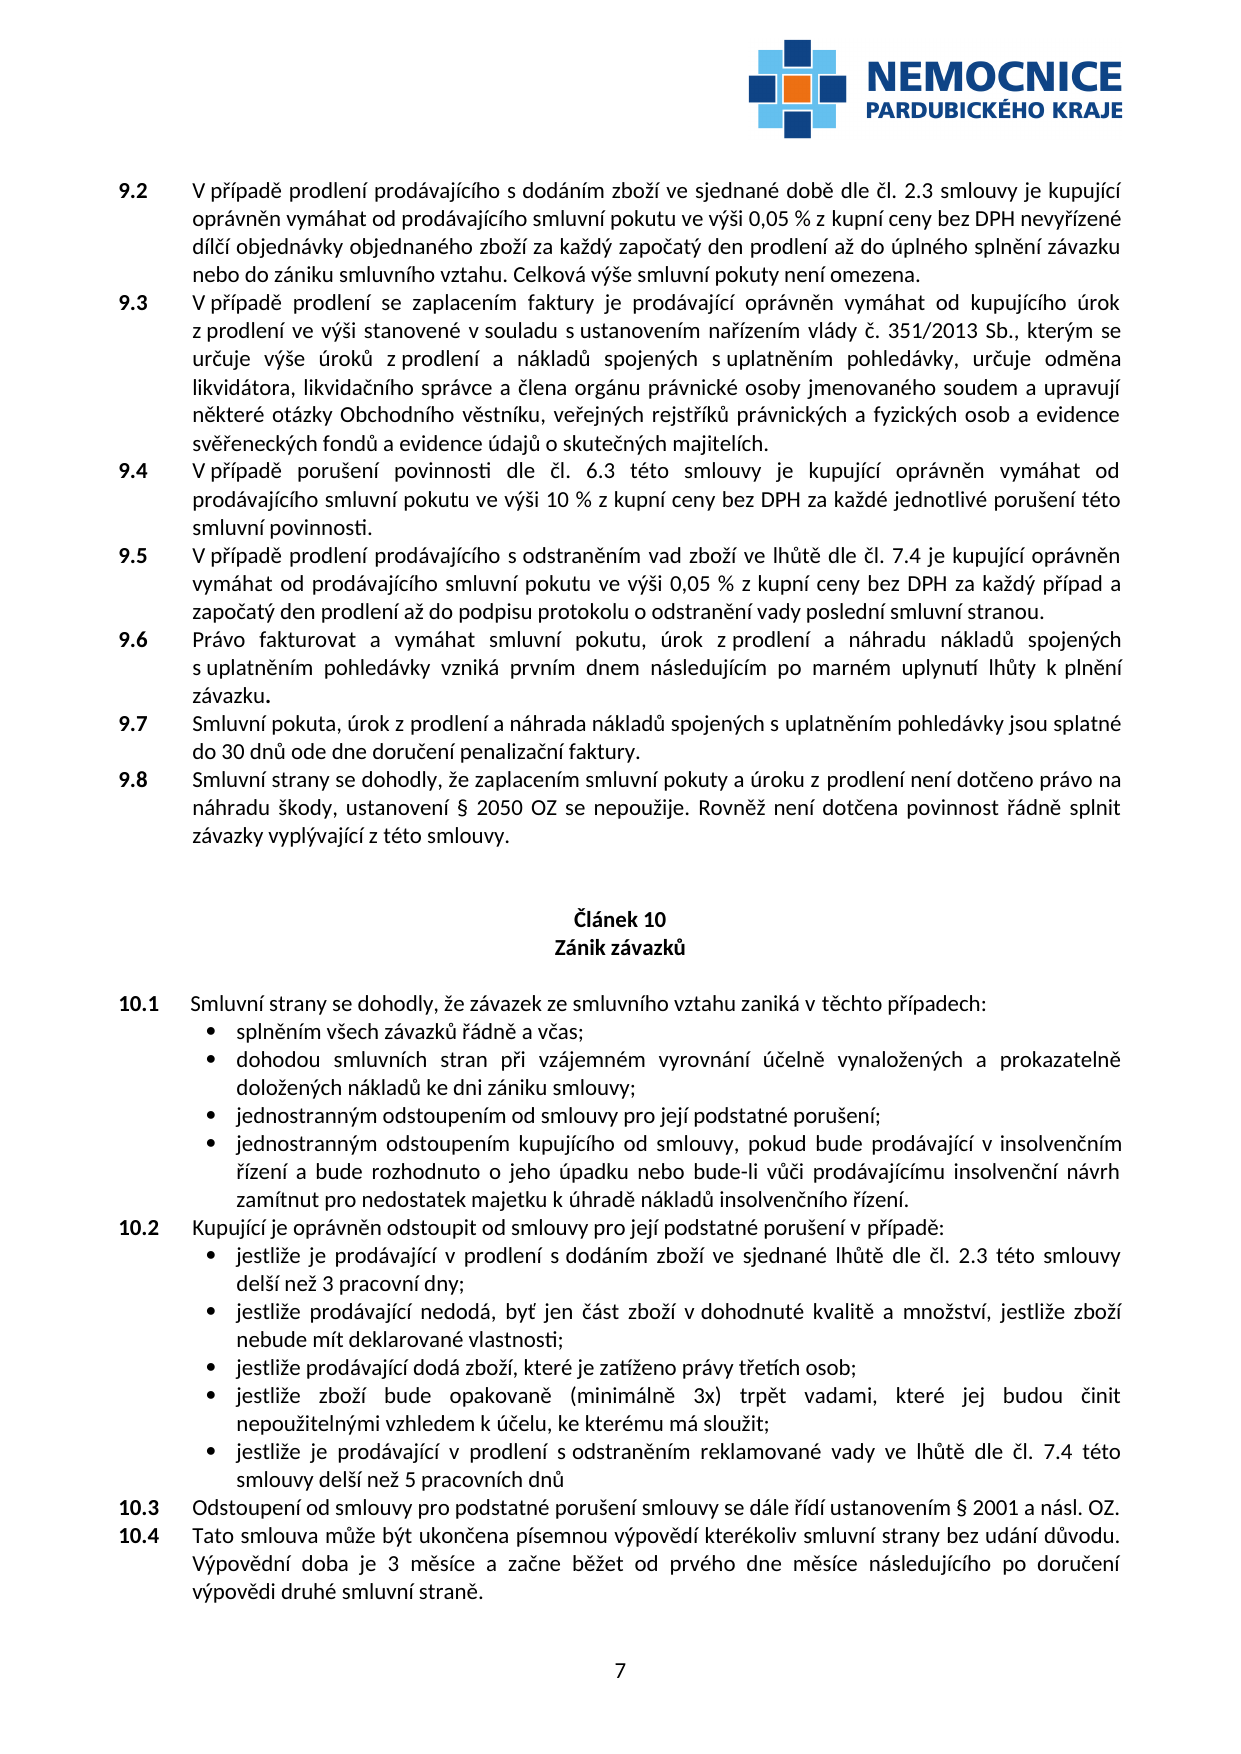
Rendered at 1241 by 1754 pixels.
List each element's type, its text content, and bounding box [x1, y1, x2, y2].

text 9.8 Smluvní strany se dohodly, že zaplacením smluvní pokuty a úroku z prodlení není dotčeno právo na náhradu škody, ustanovení § 2050 OZ se nepoužije. Rovněž není dotčena povinnost řádně splnit závazky vyplývající z této smlouvy. [118, 765, 1122, 849]
list splněním všech závazků řádně a včas; [207, 1017, 1122, 1045]
text 9.7 Smluvní pokuta, úrok z prodlení a náhrada nákladů spojených s uplatněním pohledávky jsou splatné do 30 dnů ode dne doručení penalizační faktury. [118, 709, 1122, 765]
list jednostranným odstoupením od smlouvy pro její podstatné porušení; [207, 1101, 1122, 1129]
text 10.1 Smluvní strany se dohodly, že závazek ze smluvního vztahu zaniká v těchto případech: [118, 989, 1122, 1017]
text 10.3 Odstoupení od smlouvy pro podstatné porušení smlouvy se dále řídí ustanovením § 2001 a násl. OZ. [118, 1493, 1122, 1521]
list jestliže zboží bude opakovaně (minimálně 3x) trpět vadami, které jej budou činit nepoužitelnými vzhledem k účelu, ke kterému má sloužit; [207, 1381, 1122, 1437]
list jestliže prodávající nedodá, byť jen část zboží v dohodnuté kvalitě a množství, jestliže zboží nebude mít deklarované vlastnosti; [207, 1297, 1122, 1353]
list jestliže je prodávající v prodlení s dodáním zboží ve sjednané lhůtě dle čl. 2.3 této smlouvy delší než 3 pracovní dny; [207, 1241, 1122, 1297]
text Zánik závazků [118, 933, 1122, 961]
picture [747, 38, 1123, 140]
text 10.2 Kupující je oprávněn odstoupit od smlouvy pro její podstatné porušení v případě: [118, 1213, 1122, 1241]
list jestliže prodávající dodá zboží, které je zatíženo právy třetích osob; [207, 1353, 1122, 1381]
text 9.3 V případě prodlení se zaplacením faktury je prodávající oprávněn vymáhat od kupujícího úrok z prodlení ve výši stanovené v souladu s ustanovením nařízením vlády č. 351/2013 Sb., kterým se určuje výše úroků z prodlení a nákladů spojených s uplatněním pohledávky, určuje odměna likvidátora, likvidačního správce a člena orgánu právnické osoby jmenovaného soudem a upravují některé otázky Obchodního věstníku, veřejných rejstříků právnických a fyzických osob a evidence svěřeneckých fondů a evidence údajů o skutečných majitelích. [118, 288, 1122, 457]
list dohodou smluvních stran při vzájemném vyrovnání účelně vynaložených a prokazatelně doložených nákladů ke dni zániku smlouvy; [207, 1045, 1122, 1101]
list jestliže je prodávající v prodlení s odstraněním reklamované vady ve lhůtě dle čl. 7.4 této smlouvy delší než 5 pracovních dnů [207, 1437, 1122, 1493]
text 9.6 Právo fakturovat a vymáhat smluvní pokutu, úrok z prodlení a náhradu nákladů spojených s uplatněním pohledávky vzniká prvním dnem následujícím po marném uplynutí lhůty k plnění závazku. [118, 625, 1122, 709]
text 9.4 V případě porušení povinnosti dle čl. 6.3 této smlouvy je kupující oprávněn vymáhat od prodávajícího smluvní pokutu ve výši 10 % z kupní ceny bez DPH za každé jednotlivé porušení této smluvní povinnosti. [118, 457, 1122, 541]
list jednostranným odstoupením kupujícího od smlouvy, pokud bude prodávající v insolvenčním řízení a bude rozhodnuto o jeho úpadku nebo bude-li vůči prodávajícímu insolvenční návrh zamítnut pro nedostatek majetku k úhradě nákladů insolvenčního řízení. [207, 1129, 1122, 1213]
text Článek 10 [118, 905, 1122, 933]
text 9.2 V případě prodlení prodávajícího s dodáním zboží ve sjednané době dle čl. 2.3 smlouvy je kupující oprávněn vymáhat od prodávajícího smluvní pokutu ve výši 0,05 % z kupní ceny bez DPH nevyřízené dílčí objednávky objednaného zboží za každý započatý den prodlení až do úplného splnění závazku nebo do zániku smluvního vztahu. Celková výše smluvní pokuty není omezena. [118, 176, 1122, 288]
text 10.4 Tato smlouva může být ukončena písemnou výpovědí kterékoliv smluvní strany bez udání důvodu. Výpovědní doba je 3 měsíce a začne běžet od prvého dne měsíce následujícího po doručení výpovědi druhé smluvní straně. [118, 1521, 1122, 1606]
text 9.5 V případě prodlení prodávajícího s odstraněním vad zboží ve lhůtě dle čl. 7.4 je kupující oprávněn vymáhat od prodávajícího smluvní pokutu ve výši 0,05 % z kupní ceny bez DPH za každý případ a započatý den prodlení až do podpisu protokolu o odstranění vady poslední smluvní stranou. [118, 541, 1122, 625]
